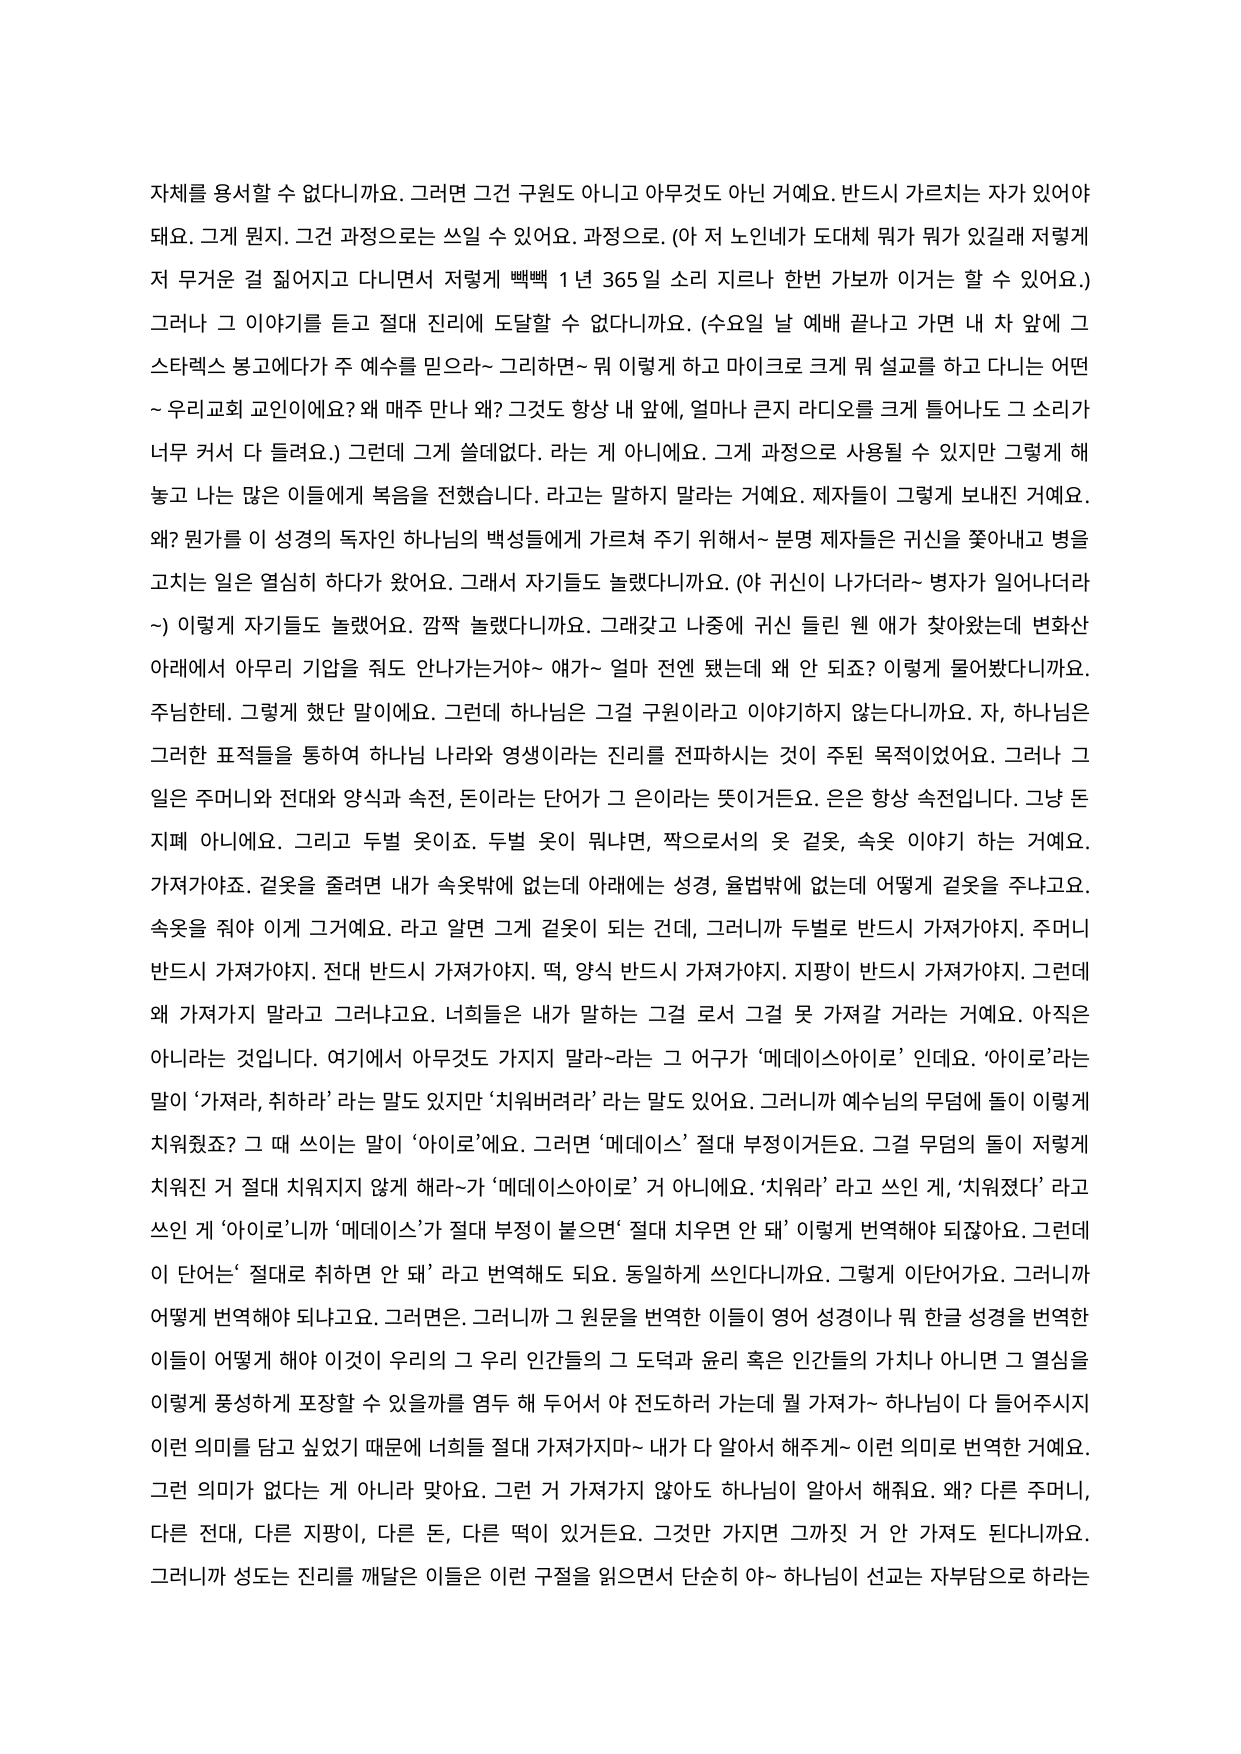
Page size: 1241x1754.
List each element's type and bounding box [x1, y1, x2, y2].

text [150, 177, 1090, 1591]
